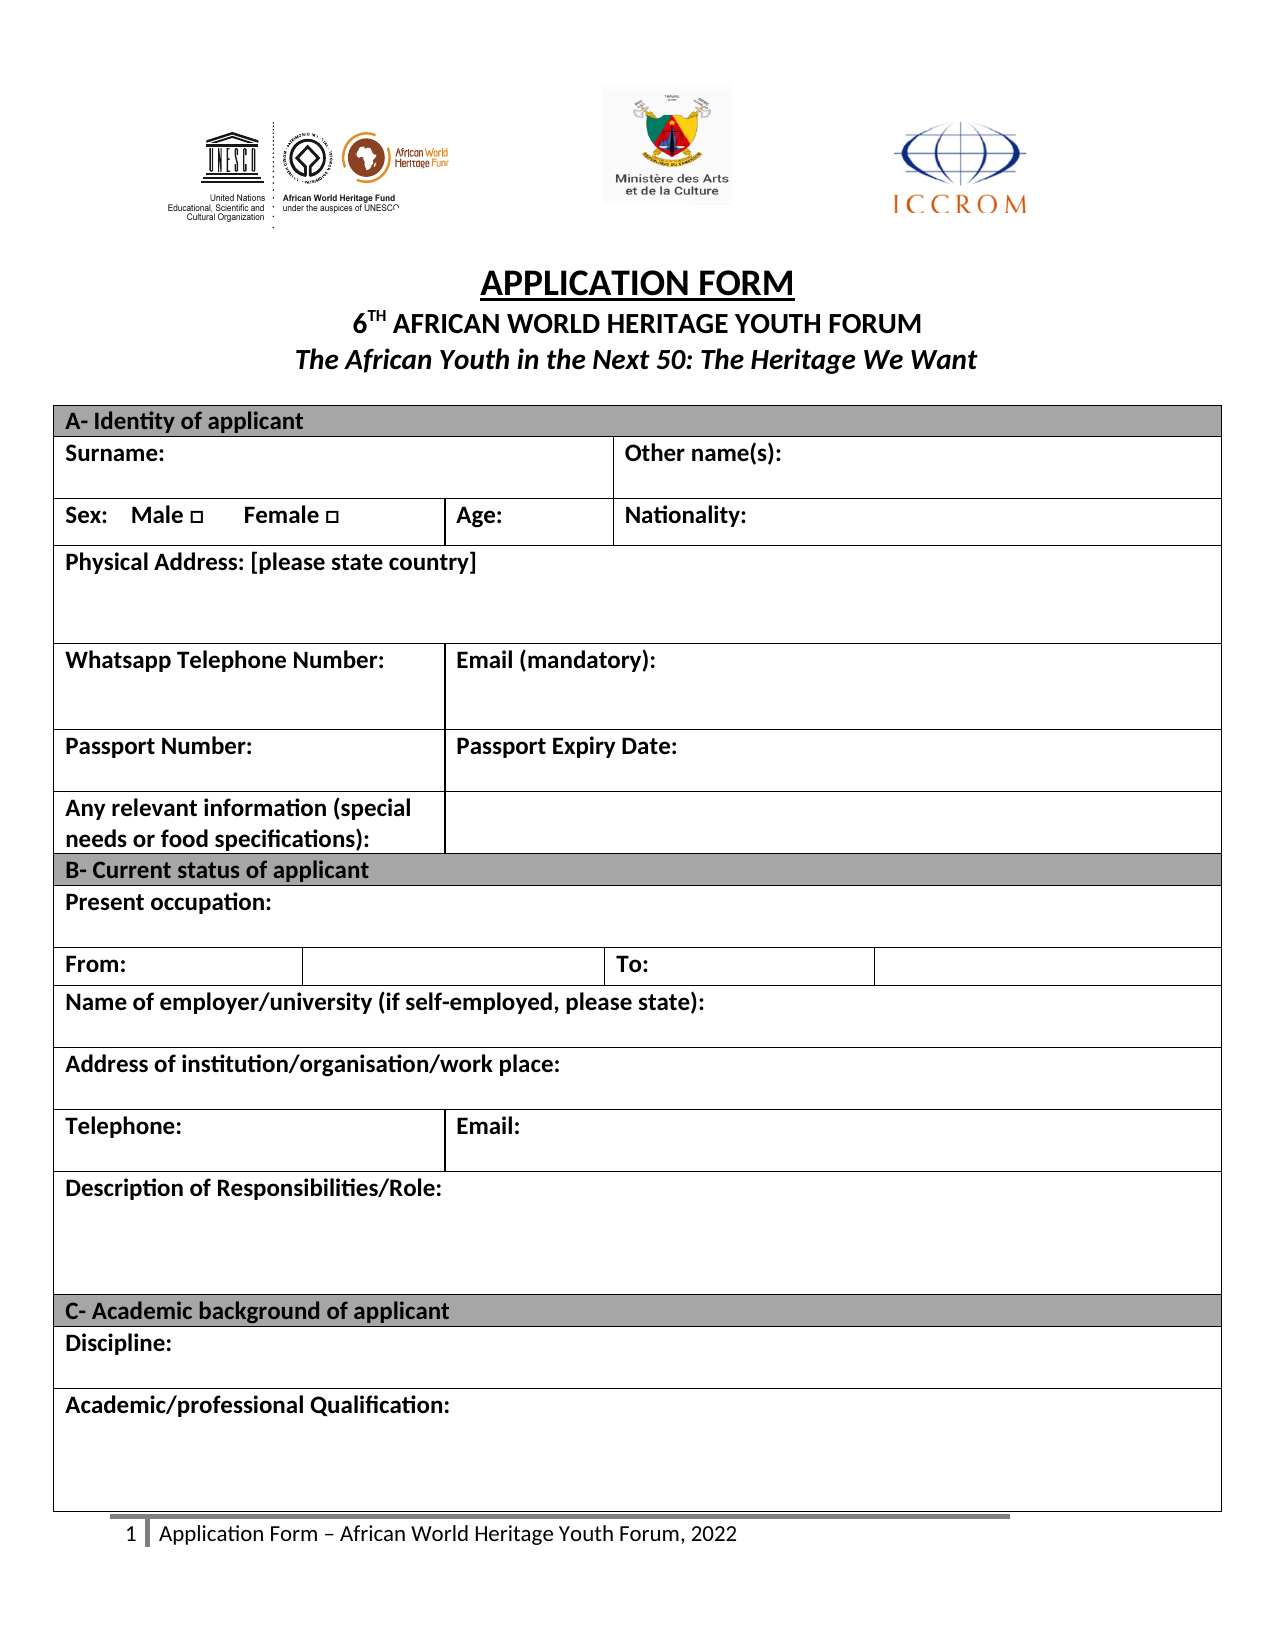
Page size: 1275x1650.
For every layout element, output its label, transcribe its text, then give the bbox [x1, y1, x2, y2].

table_cell Whatsapp Telephone Number: [54, 644, 444, 729]
table_cell [303, 948, 604, 985]
table_cell Surname: [54, 437, 613, 498]
table_cell Passport Expiry Date: [446, 730, 1221, 791]
table_cell Email: [446, 1110, 1221, 1171]
table_cell Age: [446, 499, 613, 545]
table_cell Telephone: [54, 1110, 444, 1171]
table_cell Description of Responsibilities/Role: [54, 1172, 1221, 1294]
table_cell Other name(s): [614, 437, 1221, 498]
table_cell Any relevant information (special needs or food specifications): [54, 792, 444, 853]
table_cell Present occupation: [54, 886, 1221, 947]
table_cell Discipline: [54, 1327, 1221, 1388]
picture [600, 84, 732, 204]
table_cell Address of institution/organisation/work place: [54, 1048, 1221, 1109]
table_cell Name of employer/university (if self-employed, please state): [54, 986, 1221, 1047]
table_cell B- Current status of applicant [54, 854, 1221, 885]
table_cell To: [605, 948, 874, 985]
text The African Youth in the Next 50: The Heritage We Want [187, 341, 1087, 376]
table_cell [446, 792, 1221, 853]
table_cell C- Academic background of applicant [54, 1295, 1221, 1326]
table_cell Sex: Male □ Female □ [54, 499, 444, 545]
table_cell From: [54, 948, 302, 985]
table_cell [875, 948, 1221, 985]
table_header A- Identity of applicant [54, 406, 1221, 436]
text APPLICATION FORM [187, 259, 1087, 305]
picture [893, 122, 1027, 213]
text 6TH AFRICAN WORLD HERITAGE YOUTH FORUM [187, 305, 1087, 341]
table_cell Email (mandatory): [446, 644, 1221, 729]
table_cell Physical Address: [please state country] [54, 546, 1221, 643]
table_cell Passport Number: [54, 730, 444, 791]
table_cell Academic/professional Qualification: [54, 1389, 1221, 1511]
table_cell Nationality: [614, 499, 1221, 545]
